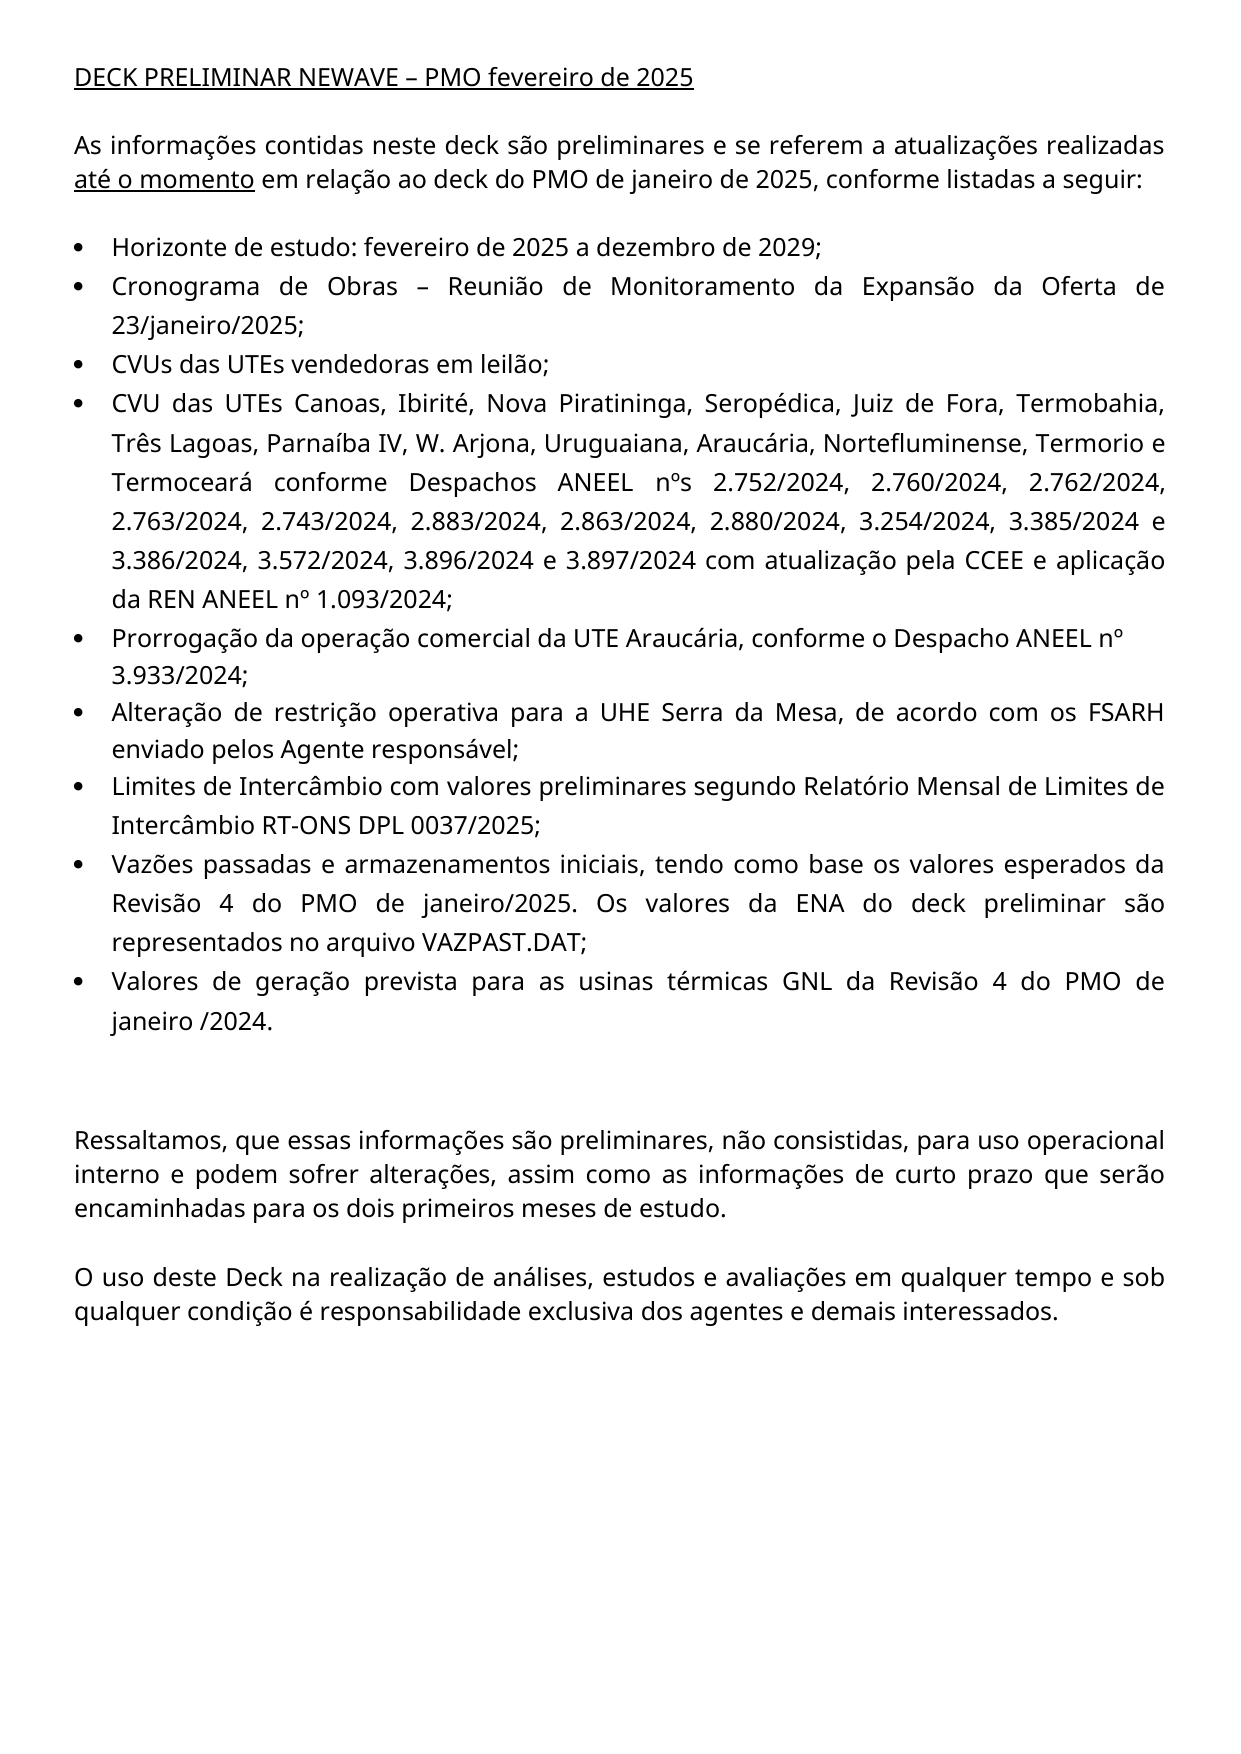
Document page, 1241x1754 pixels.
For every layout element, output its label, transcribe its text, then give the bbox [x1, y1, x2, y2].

text As informações contidas neste deck são preliminares e se referem a atualizações realizadas até o momento em relação ao deck do PMO de janeiro de 2025, conforme listadas a seguir: [74, 127, 1167, 195]
list Horizonte de estudo: fevereiro de 2025 a dezembro de 2029; [74, 229, 1167, 263]
text Ressaltamos, que essas informações são preliminares, não consistidas, para uso operacional interno e podem sofrer alterações, assim como as informações de curto prazo que serão encaminhadas para os dois primeiros meses de estudo. [74, 1123, 1167, 1225]
list Limites de Intercâmbio com valores preliminares segundo Relatório Mensal de Limites de Intercâmbio RT-ONS DPL 0037/2025; [74, 768, 1167, 841]
list Valores de geração prevista para as usinas térmicas GNL da Revisão 4 do PMO de janeiro /2024. [74, 964, 1167, 1037]
text DECK PRELIMINAR NEWAVE – PMO fevereiro de 2025 [74, 59, 1167, 93]
list Cronograma de Obras – Reunião de Monitoramento da Expansão da Oferta de 23/janeiro/2025; [74, 269, 1167, 342]
list Alteração de restrição operativa para a UHE Serra da Mesa, de acordo com os FSARH enviado pelos Agente responsável; [74, 695, 1167, 766]
list CVU das UTEs Canoas, Ibirité, Nova Piratininga, Seropédica, Juiz de Fora, Termobahia, Três Lagoas, Parnaíba IV, W. Arjona, Uruguaiana, Araucária, Nortefluminense, Termorio e Termoceará conforme Despachos ANEEL nºs 2.752/2024, 2.760/2024, 2.762/2024, 2.763/2024, 2.743/2024, 2.883/2024, 2.863/2024, 2.880/2024, 3.254/2024, 3.385/2024 e 3.386/2024, 3.572/2024, 3.896/2024 e 3.897/2024 com atualização pela CCEE e aplicação da REN ANEEL nº 1.093/2024; [74, 386, 1167, 616]
text O uso deste Deck na realização de análises, estudos e avaliações em qualquer tempo e sob qualquer condição é responsabilidade exclusiva dos agentes e demais interessados. [74, 1259, 1167, 1327]
list Vazões passadas e armazenamentos iniciais, tendo como base os valores esperados da Revisão 4 do PMO de janeiro/2025. Os valores da ENA do deck preliminar são representados no arquivo VAZPAST.DAT; [74, 847, 1167, 959]
list CVUs das UTEs vendedoras em leilão; [74, 347, 1167, 381]
list Prorrogação da operação comercial da UTE Araucária, conforme o Despacho ANEEL nº 3.933/2024; [74, 621, 1167, 692]
